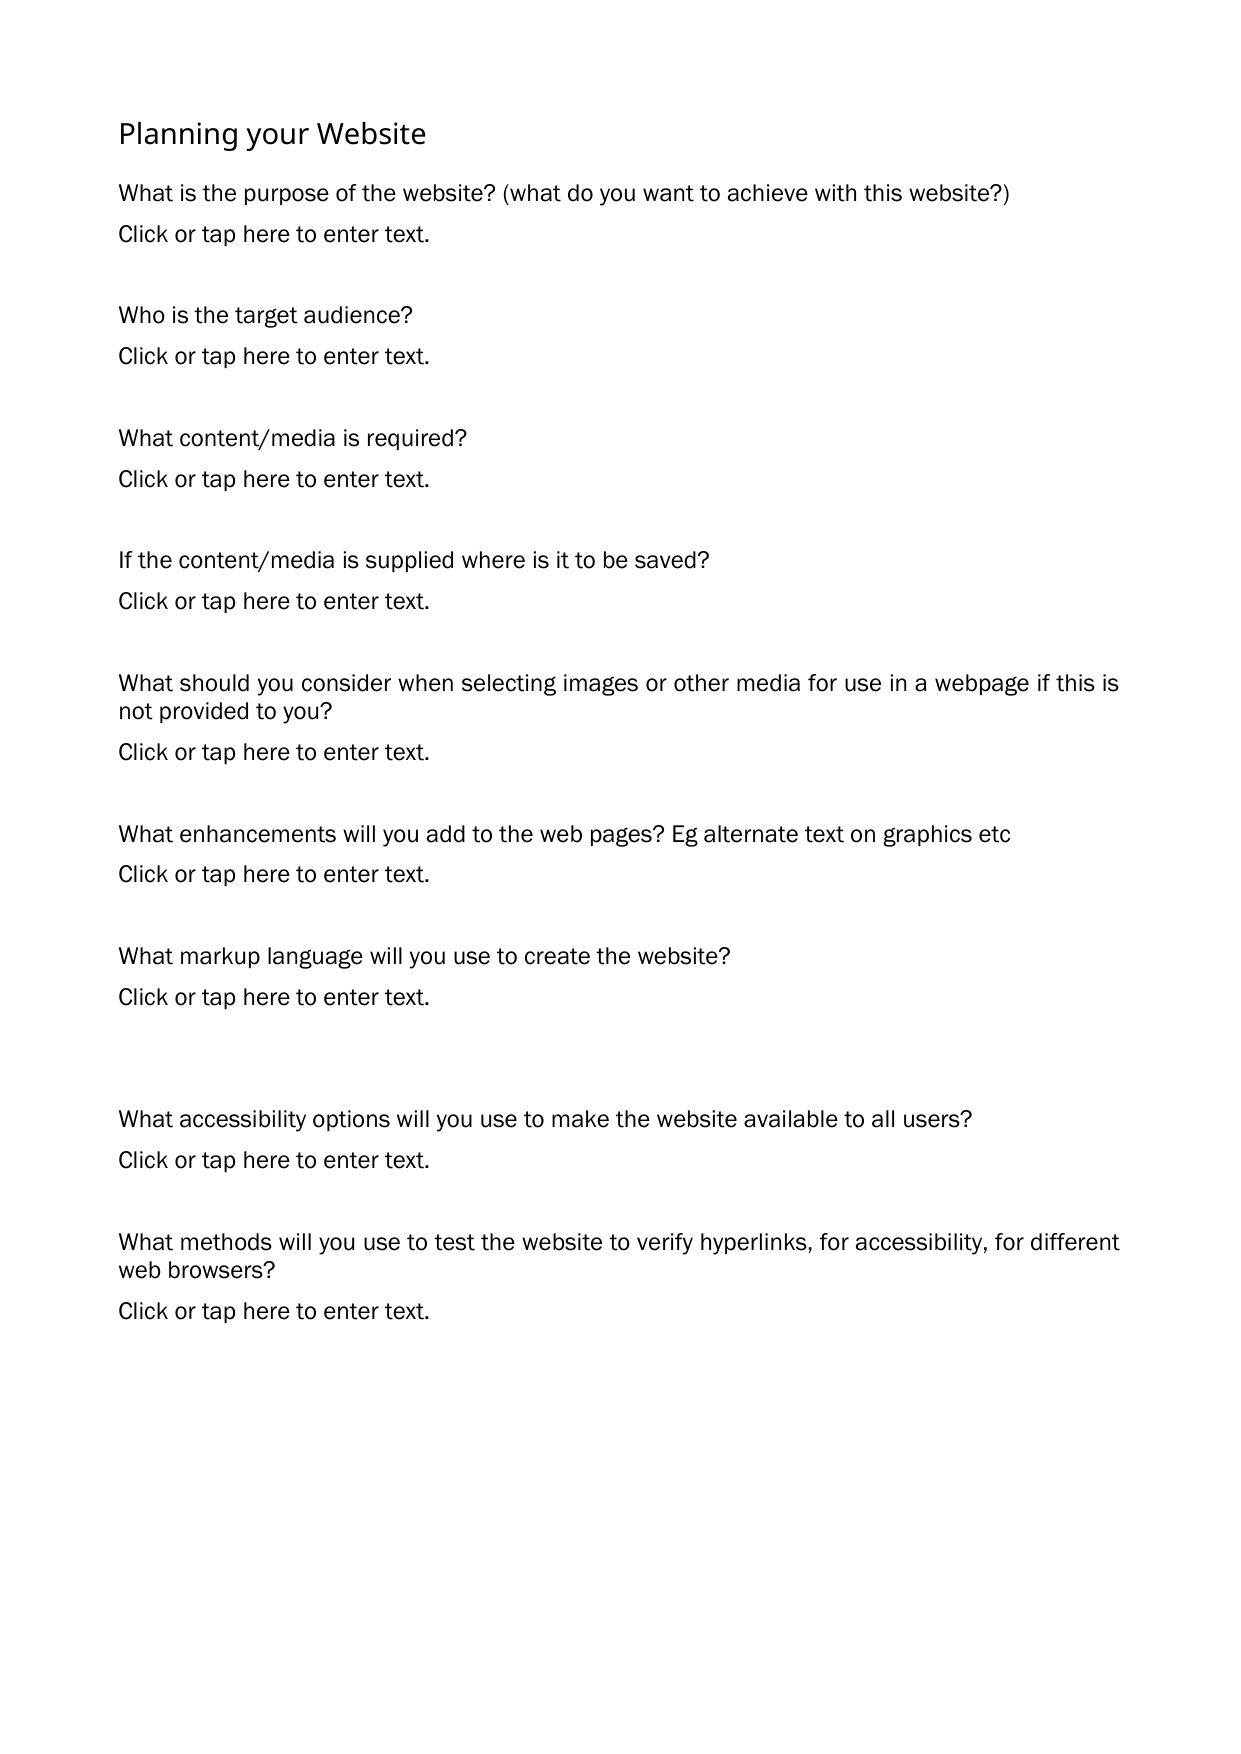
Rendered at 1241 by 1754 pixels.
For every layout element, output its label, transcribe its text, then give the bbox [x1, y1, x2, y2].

text What is the purpose of the website? (what do you want to achieve with this website?) [118, 178, 1122, 207]
text What markup language will you use to create the website? [118, 942, 1122, 970]
subtitle Planning your Website [118, 114, 1122, 153]
text What should you consider when selecting images or other media for use in a webpage if this is not provided to you? [118, 668, 1122, 725]
text Who is the target audience? [118, 301, 1122, 329]
text What enhancements will you add to the web pages? Eg alternate text on graphics etc [118, 819, 1122, 847]
text What accessibility options will you use to make the website available to all users? [118, 1105, 1122, 1133]
text What methods will you use to test the website to verify hyperlinks, for accessibility, for different web browsers? [118, 1227, 1122, 1284]
text If the content/media is supplied where is it to be saved? [118, 546, 1122, 574]
text What content/media is required? [118, 423, 1122, 452]
